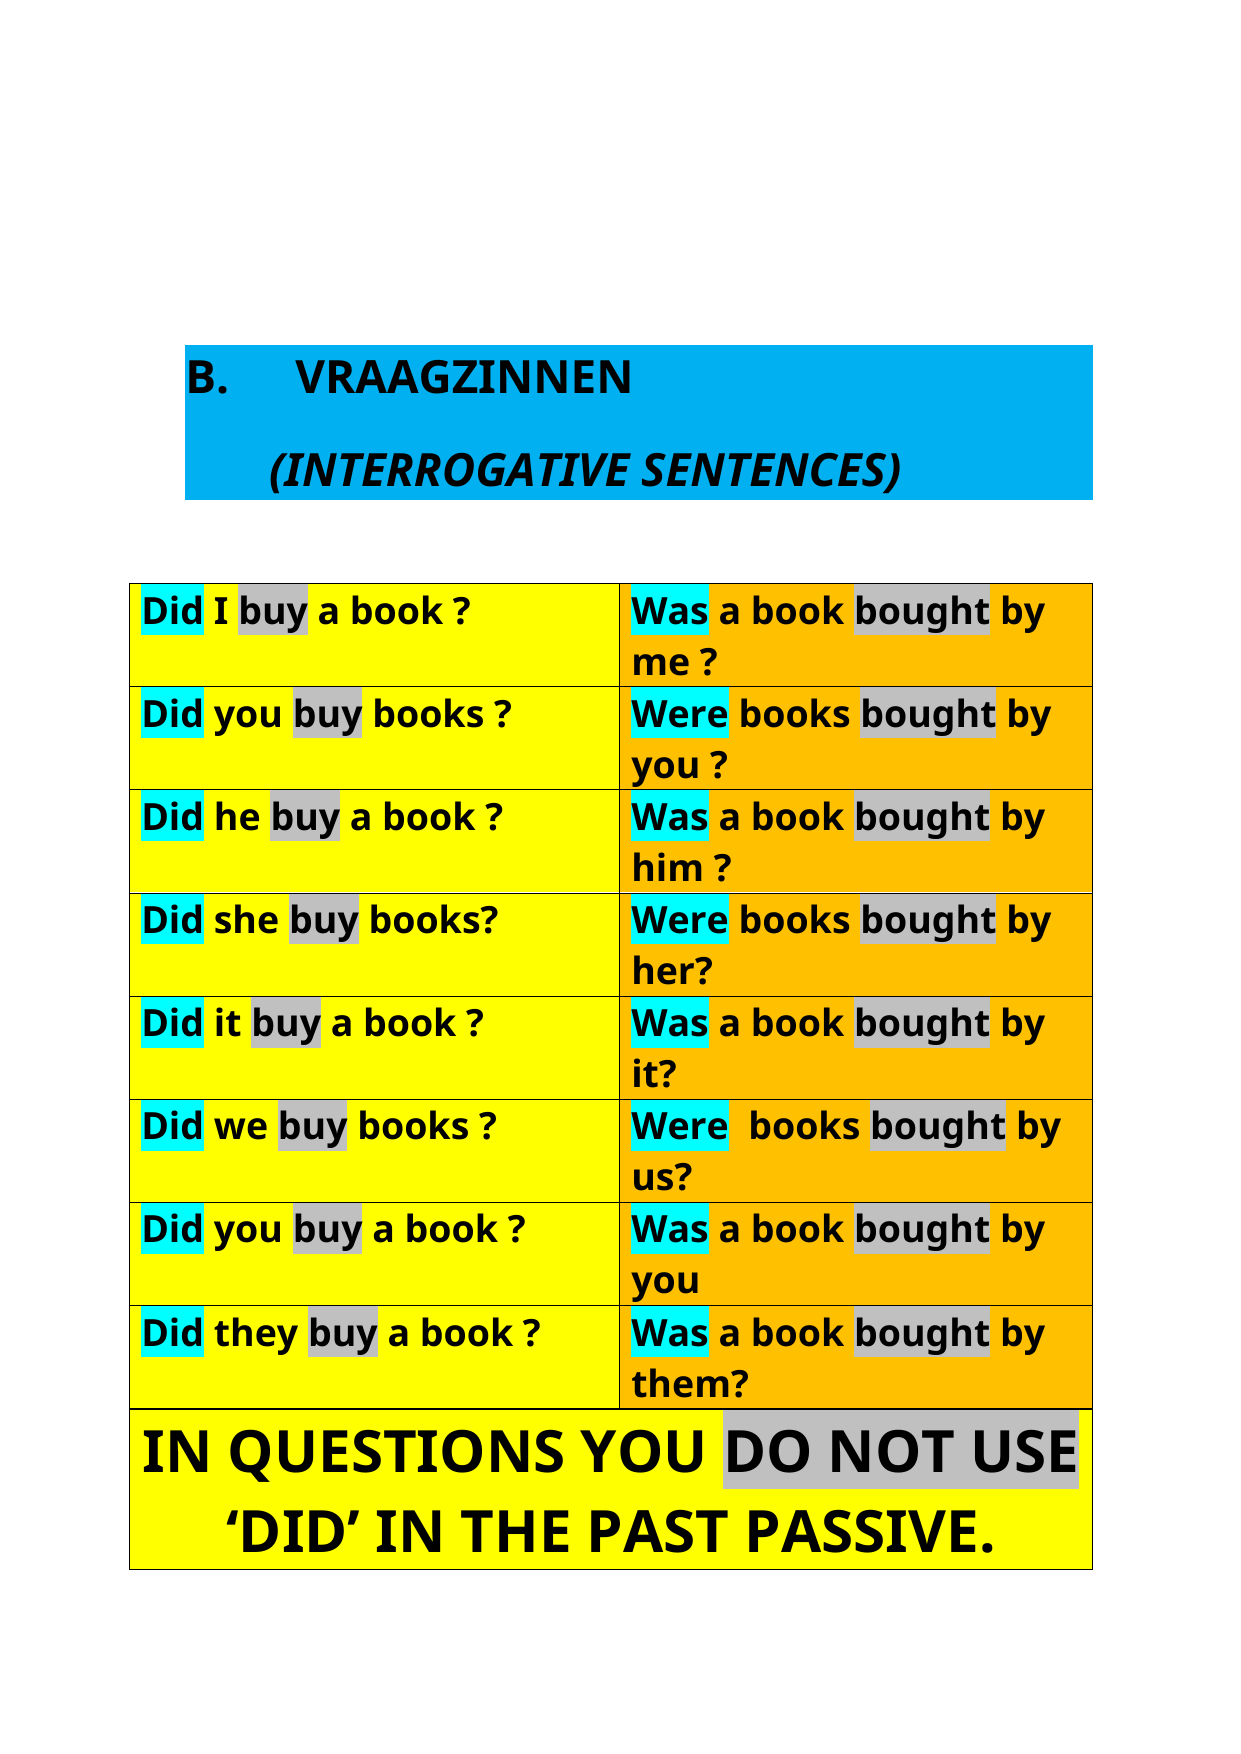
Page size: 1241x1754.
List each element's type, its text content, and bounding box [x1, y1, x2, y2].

table_cell Was a book bought by him ? [620, 790, 1092, 892]
table_cell Was a book bought by you [620, 1203, 1092, 1305]
table_cell Was a book bought by them? [620, 1306, 1092, 1408]
table_header IN QUESTIONS YOU DO NOT USE ‘DID’ IN THE PAST PASSIVE. [130, 1410, 1092, 1569]
table_cell Did he buy a book ? [130, 790, 619, 892]
table_cell Were books bought by you ? [620, 687, 1092, 789]
table_cell Was a book bought by it? [620, 997, 1092, 1099]
table_header Was a book bought by me ? [620, 584, 1092, 686]
table_cell Did we buy books ? [130, 1100, 619, 1202]
list VRAAGZINNEN [185, 345, 1093, 407]
table_cell Did you buy a book ? [130, 1203, 619, 1305]
table_cell Did you buy books ? [130, 687, 619, 789]
table_header Did I buy a book ? [130, 584, 619, 686]
table_cell Were books bought by us? [620, 1100, 1092, 1202]
table_cell Did she buy books? [130, 894, 619, 996]
table_cell Did they buy a book ? [130, 1306, 619, 1408]
table_cell Were books bought by her? [620, 894, 1092, 996]
table_cell Did it buy a book ? [130, 997, 619, 1099]
text (INTERROGATIVE SENTENCES) [185, 437, 1093, 500]
